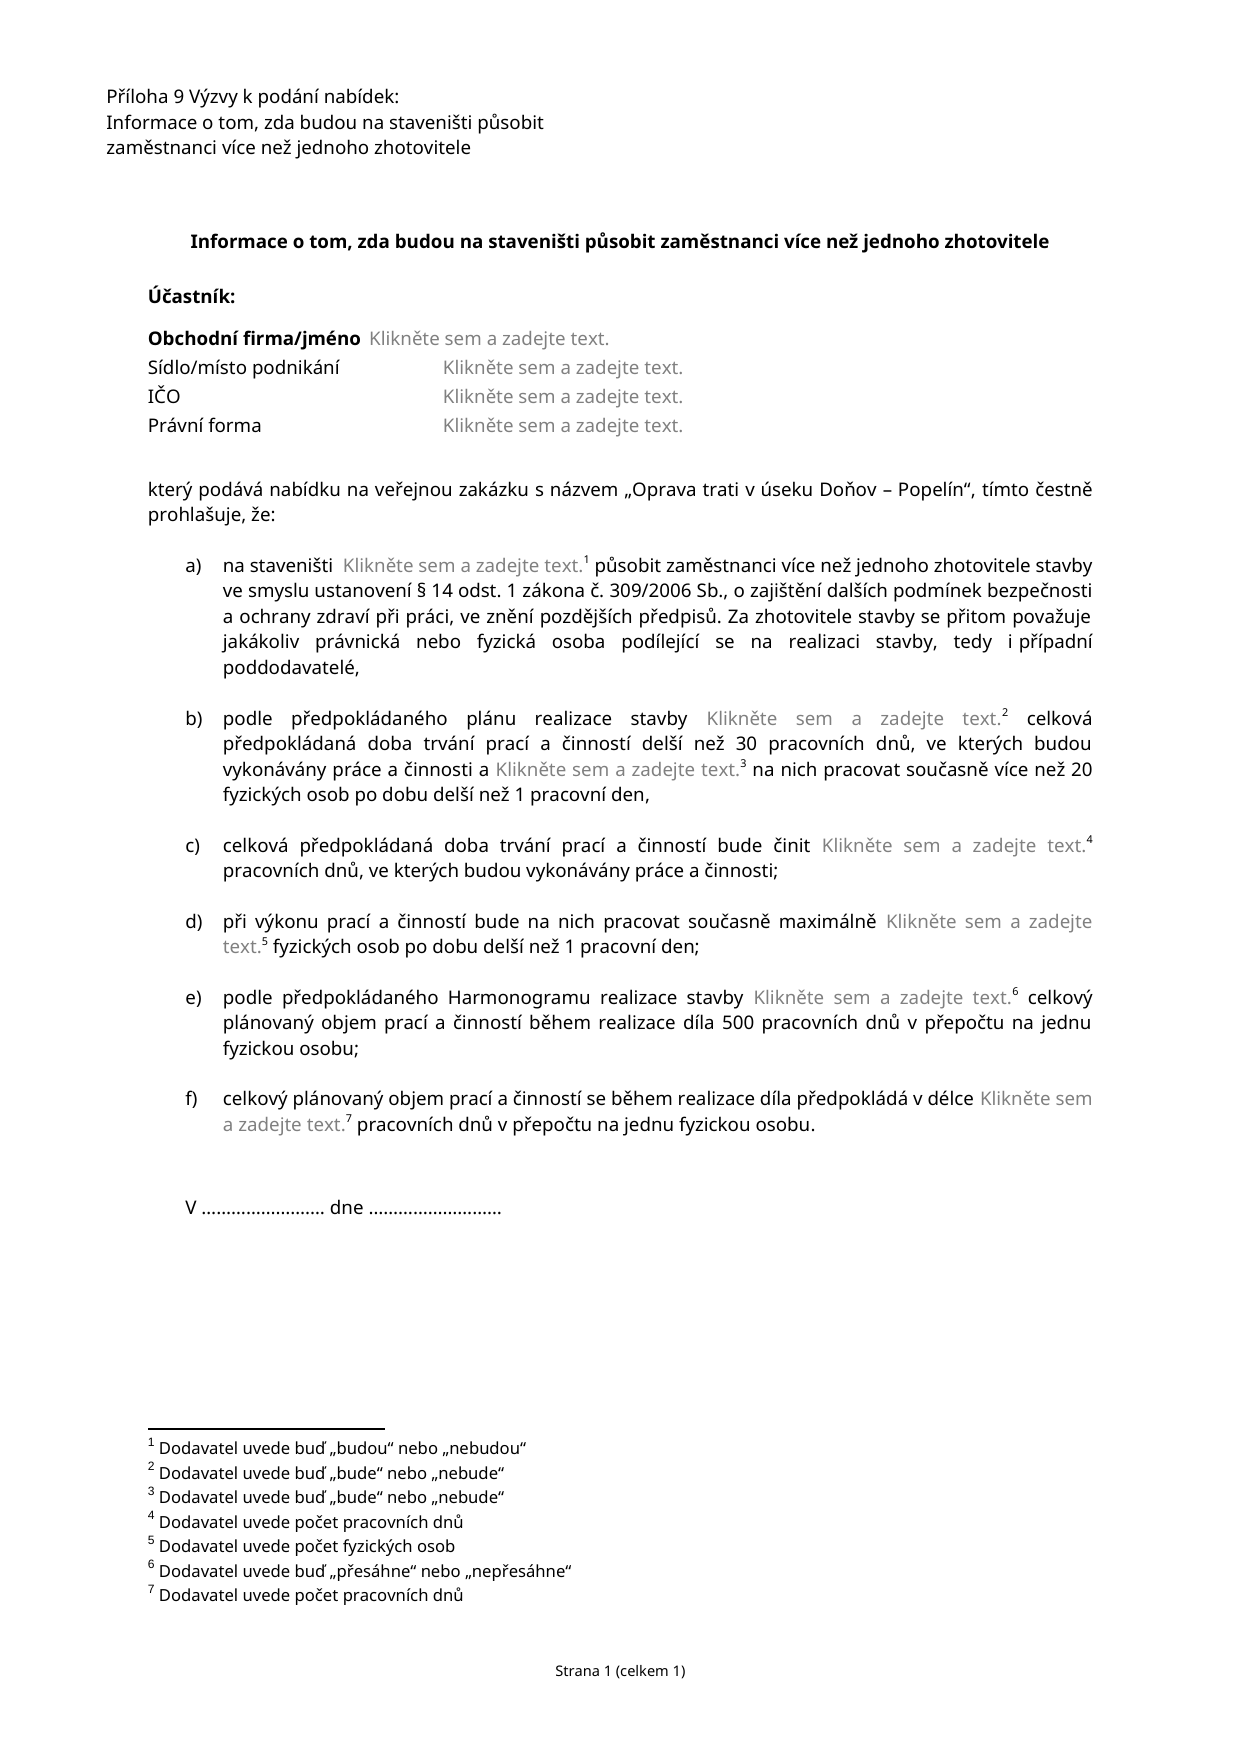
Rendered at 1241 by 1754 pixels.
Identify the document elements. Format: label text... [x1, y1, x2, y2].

list celková předpokládaná doba trvání prací a činností bude činit pracovních dnů, ve kterých budou vykonávány práce a činnosti; [185, 832, 1093, 883]
list při výkonu prací a činností bude na nich pracovat současně maximálně fyzických osob po dobu delší než 1 pracovní den; [185, 908, 1093, 959]
list podle předpokládaného Harmonogramu realizace stavby celkový plánovaný objem prací a činností během realizace díla 500 pracovních dnů v přepočtu na jednu fyzickou osobu; [185, 984, 1093, 1061]
text který podává nabídku na veřejnou zakázku s názvem „Oprava trati v úseku Doňov – Popelín“, tímto čestně prohlašuje, že: [148, 476, 1093, 527]
list na staveništi působit zaměstnanci více než jednoho zhotovitele stavby ve smyslu ustanovení § 14 odst. 1 zákona č. 309/2006 Sb., o zajištění dalších podmínek bezpečnosti a ochrany zdraví při práci, ve znění pozdějších předpisů. Za zhotovitele stavby se přitom považuje jakákoliv právnická nebo fyzická osoba podílející se na realizaci stavby, tedy i případní poddodavatelé, [185, 552, 1093, 680]
title Informace o tom, zda budou na staveništi působit zaměstnanci více než jednoho zhotovitele [148, 228, 1093, 254]
list celkový plánovaný objem prací a činností se během realizace díla předpokládá v délce pracovních dnů v přepočtu na jednu fyzickou osobu. [185, 1086, 1093, 1137]
text Obchodní firma/jméno [148, 322, 1093, 351]
text IČO [148, 380, 1093, 409]
text Právní forma [148, 409, 1093, 438]
text Sídlo/místo podnikání [148, 351, 1093, 380]
list podle předpokládaného plánu realizace stavby celková předpokládaná doba trvání prací a činností delší než 30 pracovních dnů, ve kterých budou vykonávány práce a činnosti a na nich pracovat současně více než 20 fyzických osob po dobu delší než 1 pracovní den, [185, 705, 1093, 807]
text V ………………….… dne ……………………… [185, 1191, 1092, 1220]
text Účastník: [148, 279, 1093, 310]
